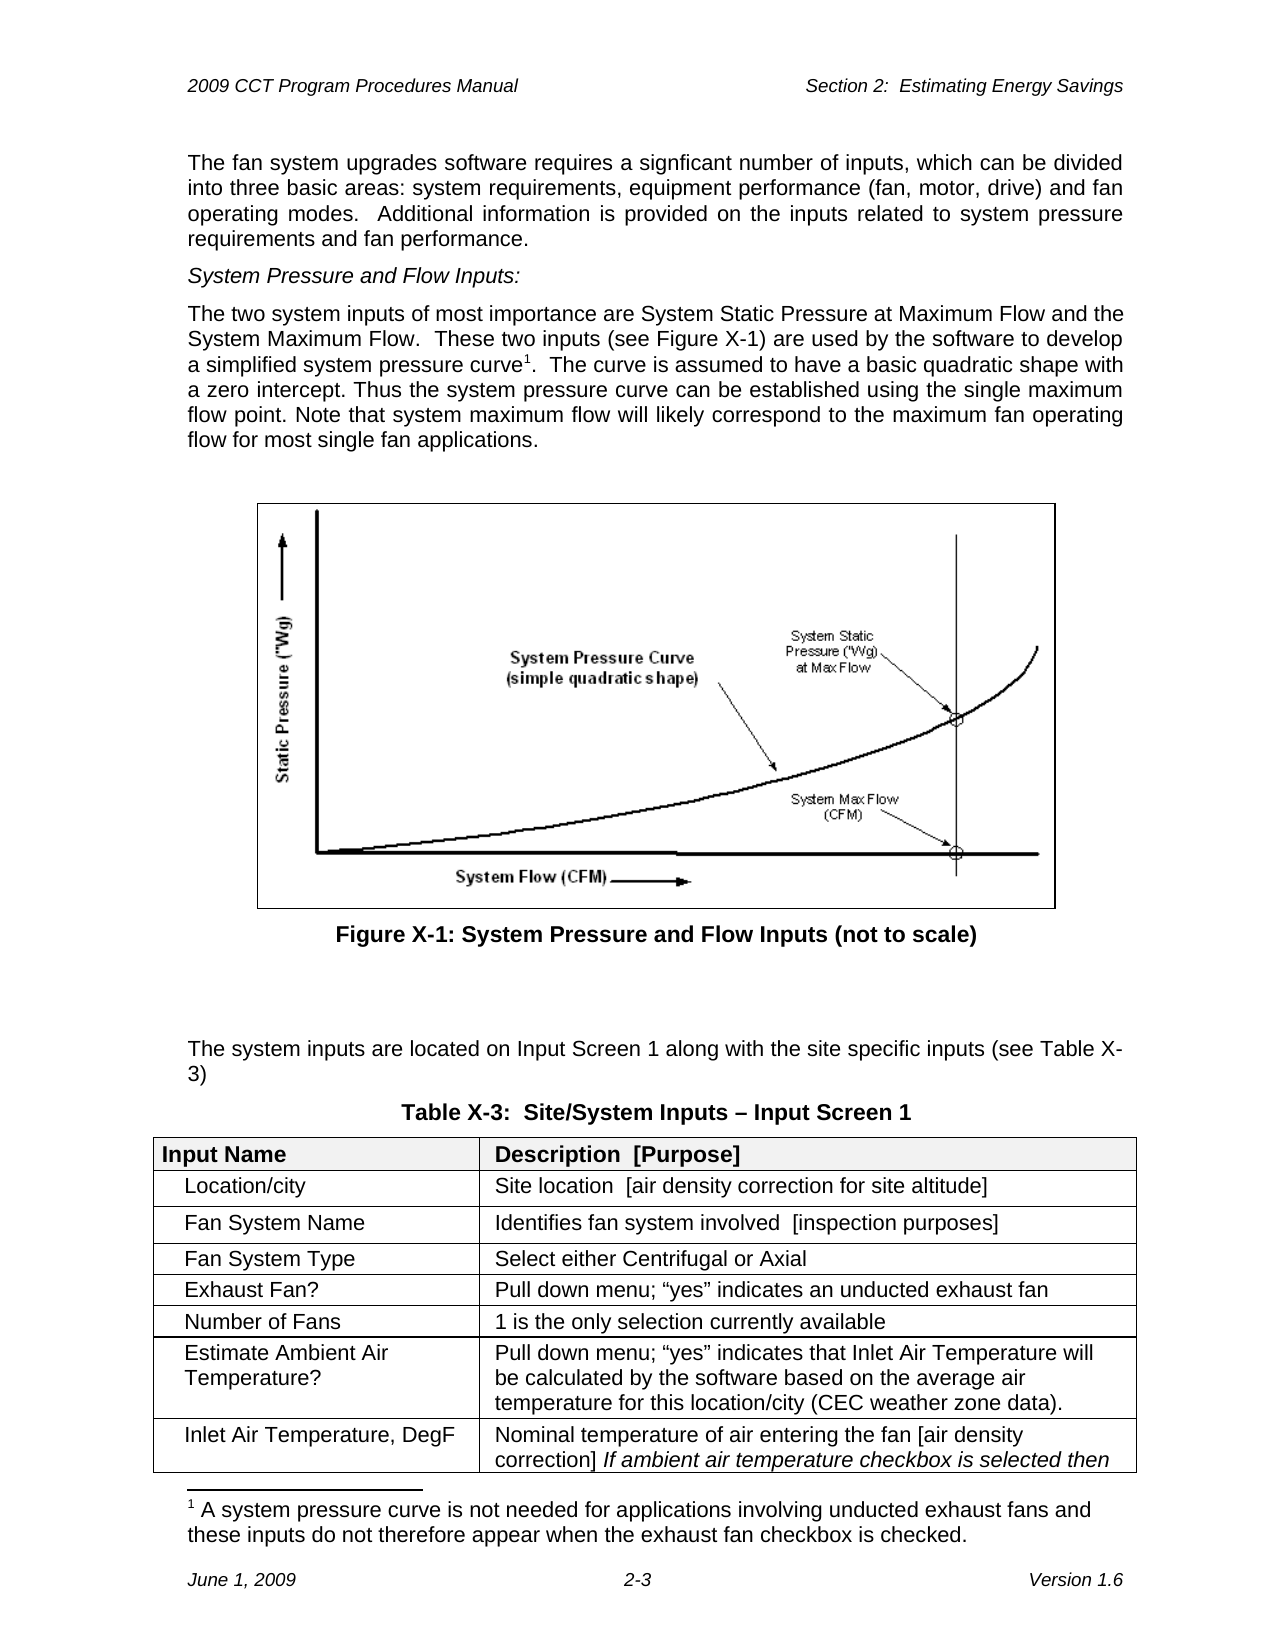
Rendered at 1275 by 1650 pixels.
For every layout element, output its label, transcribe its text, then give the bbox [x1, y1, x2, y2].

table_cell Site location [air density correction for site altitude] [480, 1171, 1136, 1206]
table_header Description [Purpose] [480, 1138, 1136, 1170]
table_cell 1 is the only selection currently available [480, 1306, 1136, 1336]
text The two system inputs of most importance are System Static Pressure at Maximum Flow and the System Maximum Flow. These two inputs (see Figure X-1) are used by the software to develop a simplified system pressure curve. The curve is assumed to have a basic quadratic shape with a zero intercept. Thus the system pressure curve can be established using the single maximum flow point. Note that system maximum flow will likely correspond to the maximum fan operating flow for most single fan applications. [187, 301, 1125, 452]
table_cell Exhaust Fan? [154, 1275, 479, 1305]
text Figure X-1: System Pressure and Flow Inputs (not to scale) [187, 921, 1125, 948]
table_cell Fan System Name [154, 1207, 479, 1243]
text Table X-3: Site/System Inputs – Input Screen 1 [187, 1098, 1125, 1125]
text The fan system upgrades software requires a signficant number of inputs, which can be divided into three basic areas: system requirements, equipment performance (fan, motor, drive) and fan operating modes. Additional information is provided on the inputs related to system pressure requirements and fan performance. [187, 150, 1125, 251]
table_cell Select either Centrifugal or Axial [480, 1244, 1136, 1274]
table_cell Pull down menu; “yes” indicates that Inlet Air Temperature will be calculated by the software based on the average air temperature for this location/city (CEC weather zone data). [480, 1338, 1136, 1418]
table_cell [154, 1419, 479, 1472]
text System Pressure and Flow Inputs: [187, 263, 1125, 288]
table_cell Fan System Type [154, 1244, 479, 1274]
table_cell Location/city [154, 1171, 479, 1206]
text The system inputs are located on Input Screen 1 along with the site specific inputs (see Table X-3) [187, 1036, 1125, 1086]
table_cell Identifies fan system involved [inspection purposes] [480, 1207, 1136, 1243]
table_cell Estimate Ambient Air Temperature? [154, 1338, 479, 1418]
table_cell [480, 1419, 1136, 1472]
table_cell Pull down menu; “yes” indicates an unducted exhaust fan [480, 1275, 1136, 1305]
table_header Input Name [154, 1138, 479, 1170]
table_cell Number of Fans [154, 1306, 479, 1336]
